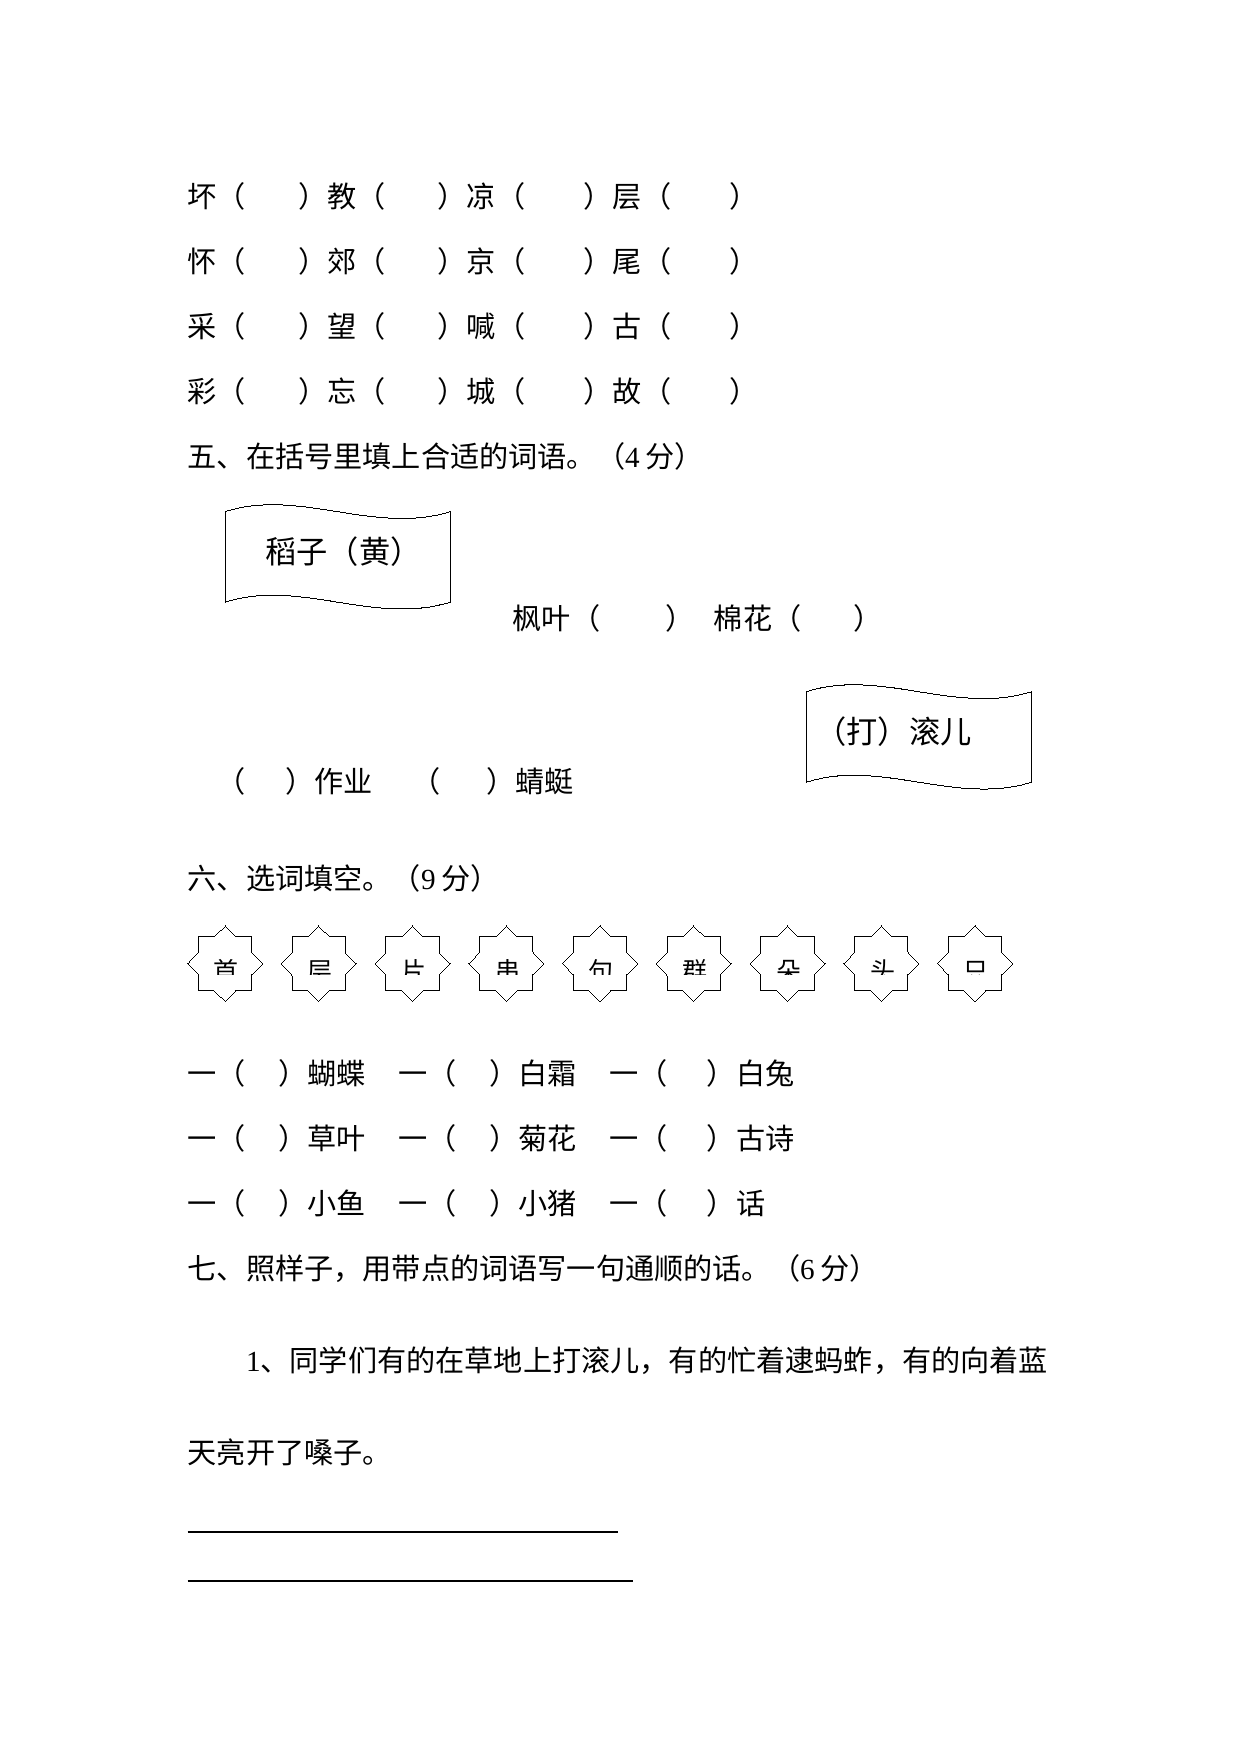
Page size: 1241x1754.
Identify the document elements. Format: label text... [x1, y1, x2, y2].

text 六、选词填空。（9分） [187, 844, 1053, 909]
text 一（ ）草叶 一（ ）菊花 一（ ）古诗 [187, 1104, 1053, 1169]
text 采（ ）望（ ）喊（ ）古（ ） [187, 292, 1053, 357]
text 1、同学们有的在草地上打滚儿，有的忙着逮蚂蚱，有的向着蓝天亮开了嗓子。 [187, 1321, 1053, 1483]
text 一（ ）蝴蝶 一（ ）白霜 一（ ）白兔 [187, 1039, 1053, 1104]
text （ ）作业 （ ）蜻蜓 [187, 747, 1053, 812]
text 怀（ ）郊（ ）京（ ）尾（ ） [187, 227, 1053, 292]
text 五、在括号里填上合适的词语。（4分） [187, 422, 1053, 487]
text 七、照样子，用带点的词语写一句通顺的话。（6分） [187, 1234, 1053, 1299]
text 一（ ）小鱼 一（ ）小猪 一（ ）话 [187, 1169, 1053, 1234]
text 彩（ ）忘（ ）城（ ）故（ ） [187, 357, 1053, 422]
text 坏（ ）教（ ）凉（ ）层（ ） [187, 162, 1053, 227]
text 枫叶（ ） 棉花（ ） [187, 584, 1053, 649]
